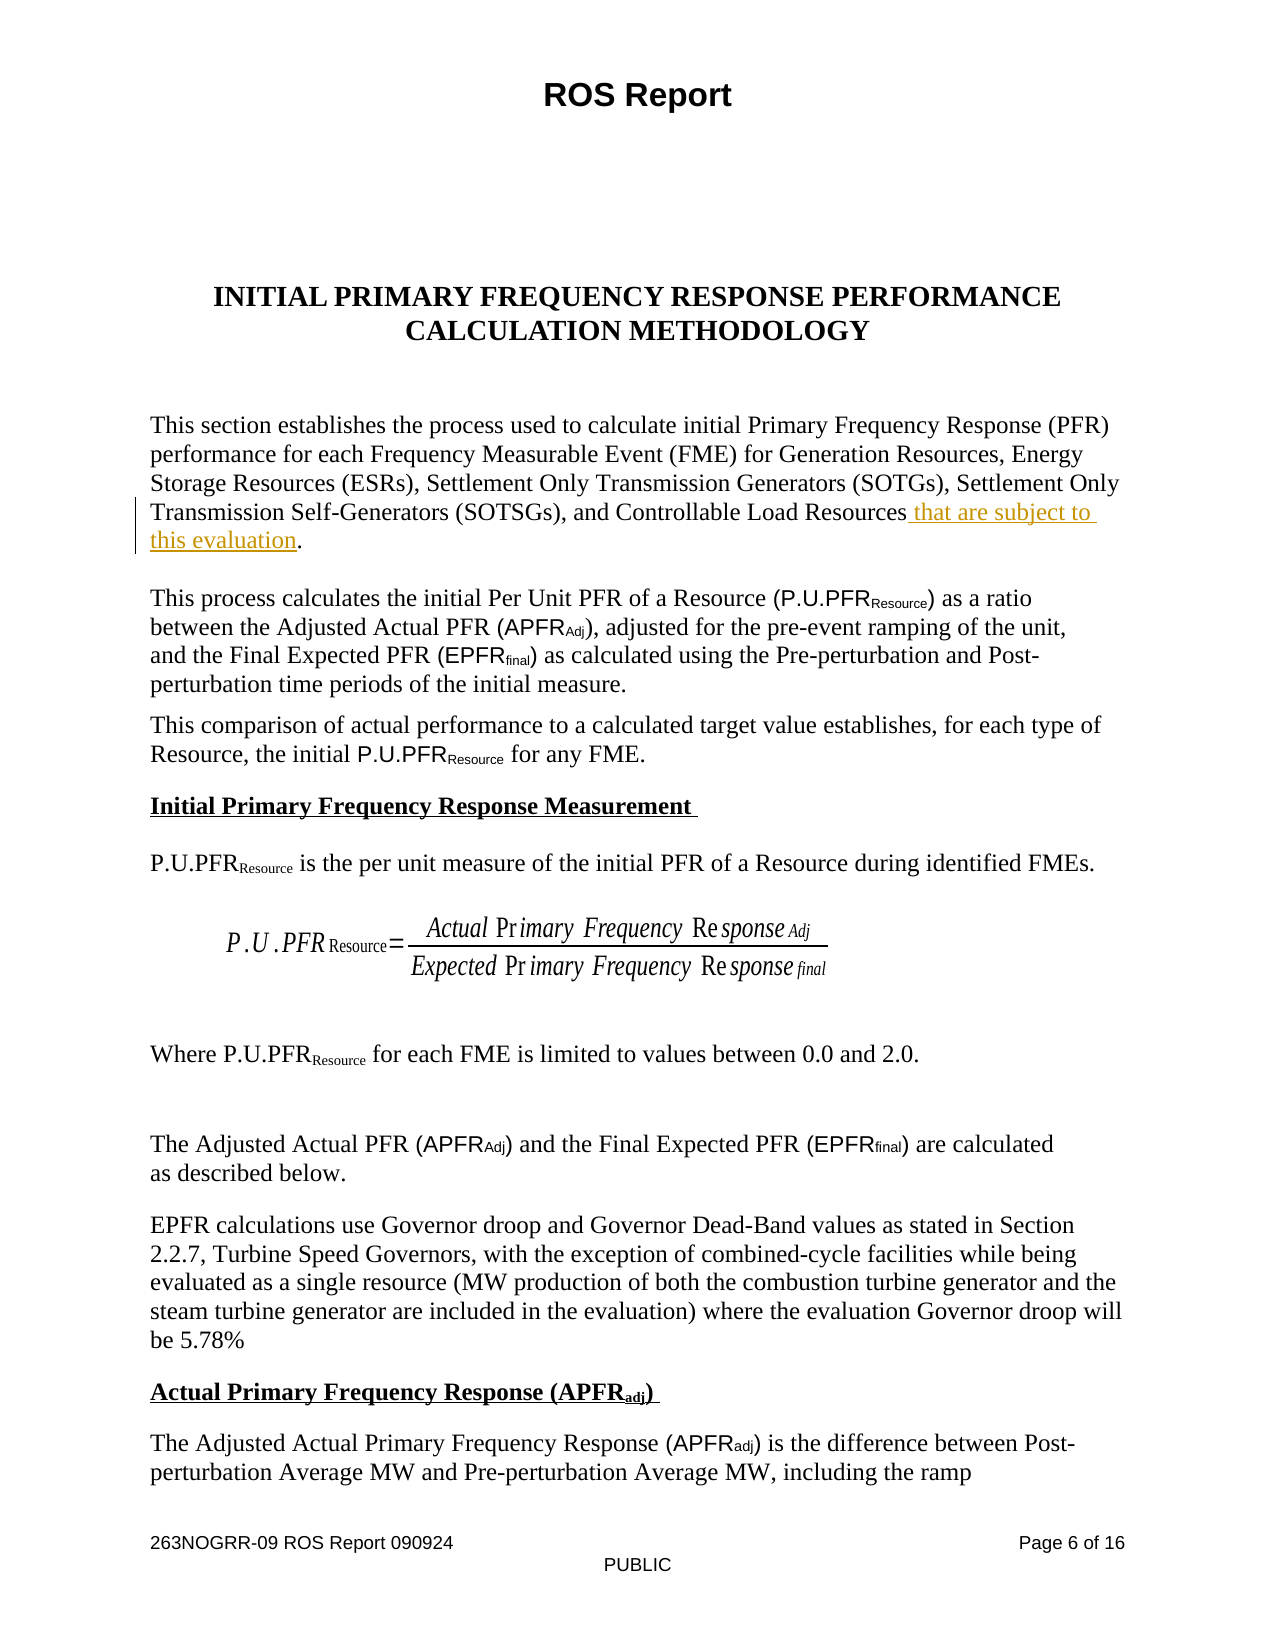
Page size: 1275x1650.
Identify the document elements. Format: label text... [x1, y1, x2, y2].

text This comparison of actual performance to a calculated target value establishes, for each type of Resource, the initial P.U.PFRResource for any FME. [150, 710, 1115, 768]
text P.U.PFRResource is the per unit measure of the initial PFR of a Resource during identified FMEs. [150, 848, 1125, 877]
text EPFR calculations use Governor droop and Governor Dead-Band values as stated in Section 2.2.7, Turbine Speed Governors, with the exception of combined-cycle facilities while being evaluated as a single resource (MW production of both the combustion turbine generator and the steam turbine generator are included in the evaluation) where the evaluation Governor droop will be 5.78% [150, 1210, 1125, 1354]
text This process calculates the initial Per Unit PFR of a Resource (P.U.PFRResource) as a ratio between the Adjusted Actual PFR (APFRAdj), adjusted for the pre-event ramping of the unit, and the Final Expected PFR (EPFRfinal) as calculated using the Pre-perturbation and Post-perturbation time periods of the initial measure. [150, 583, 1100, 698]
text The Adjusted Actual PFR (APFRAdj) and the Final Expected PFR (EPFRfinal) are calculated as described below. [150, 1129, 1059, 1187]
text Initial Primary Frequency Response Performance Calculation Methodology [150, 279, 1125, 347]
text Actual Primary Frequency Response (APFRadj) [150, 1377, 1125, 1405]
text Initial Primary Frequency Response Measurement [150, 791, 1125, 819]
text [150, 1428, 1076, 1486]
text This section establishes the process used to calculate initial Primary Frequency Response (PFR) performance for each Frequency Measurable Event (FME) for Generation Resources, Energy Storage Resources (ESRs), Settlement Only Transmission Generators (SOTGs), Settlement Only Transmission Self-Generators (SOTSGs), and Controllable Load Resources. [150, 410, 1125, 554]
text Where P.U.PFRResource for each FME is limited to values between 0.0 and 2.0. [150, 1039, 1125, 1068]
